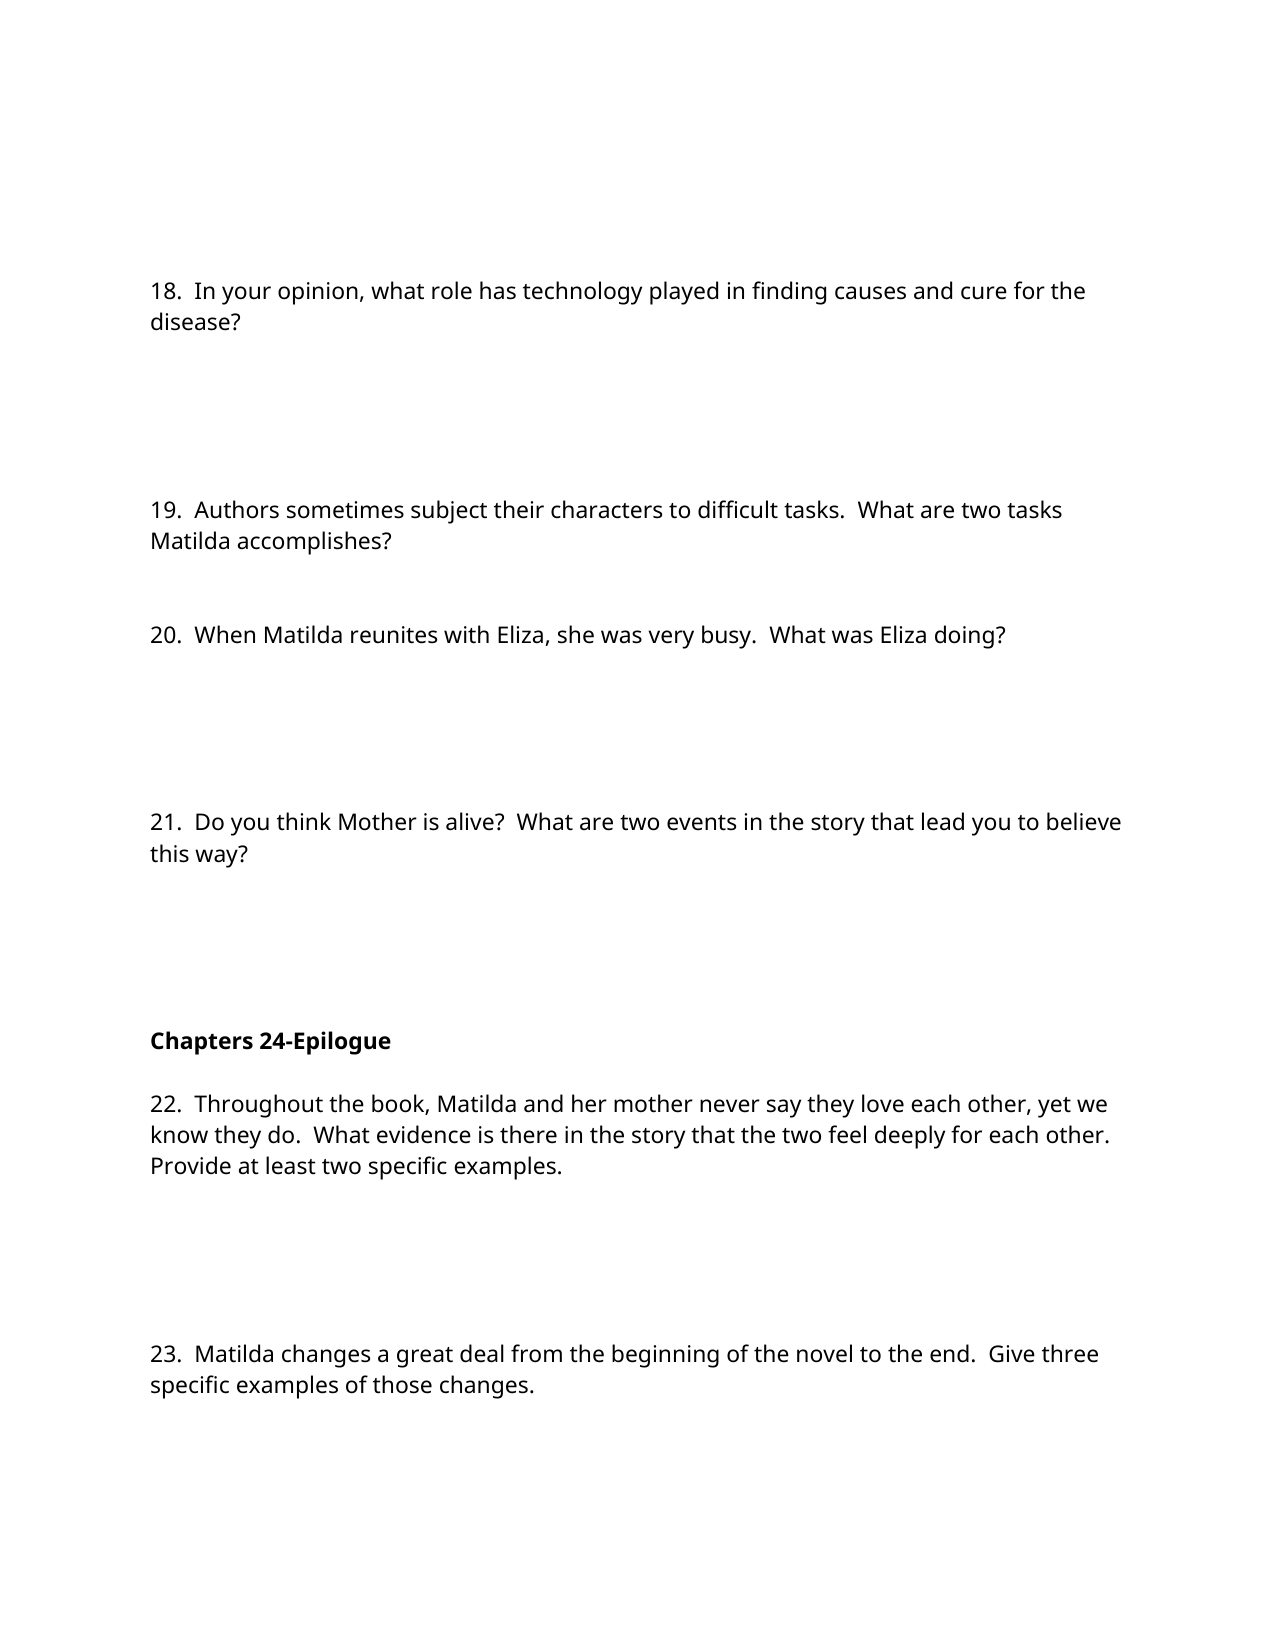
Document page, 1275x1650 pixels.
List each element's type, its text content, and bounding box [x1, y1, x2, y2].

text 19. Authors sometimes subject their characters to difficult tasks. What are two tasks Matilda accomplishes? [150, 494, 1125, 556]
text Chapters 24-Epilogue [150, 1025, 1125, 1056]
text 23. Matilda changes a great deal from the beginning of the novel to the end. Give three specific examples of those changes. [150, 1337, 1125, 1400]
text 21. Do you think Mother is alive? What are two events in the story that lead you to believe this way? [150, 806, 1125, 869]
text 18. In your opinion, what role has technology played in finding causes and cure for the disease? [150, 275, 1125, 337]
text 20. When Matilda reunites with Eliza, she was very busy. What was Eliza doing? [150, 619, 1125, 650]
text 22. Throughout the book, Matilda and her mother never say they love each other, yet we know they do. What evidence is there in the story that the two feel deeply for each other. Provide at least two specific examples. [150, 1087, 1125, 1181]
